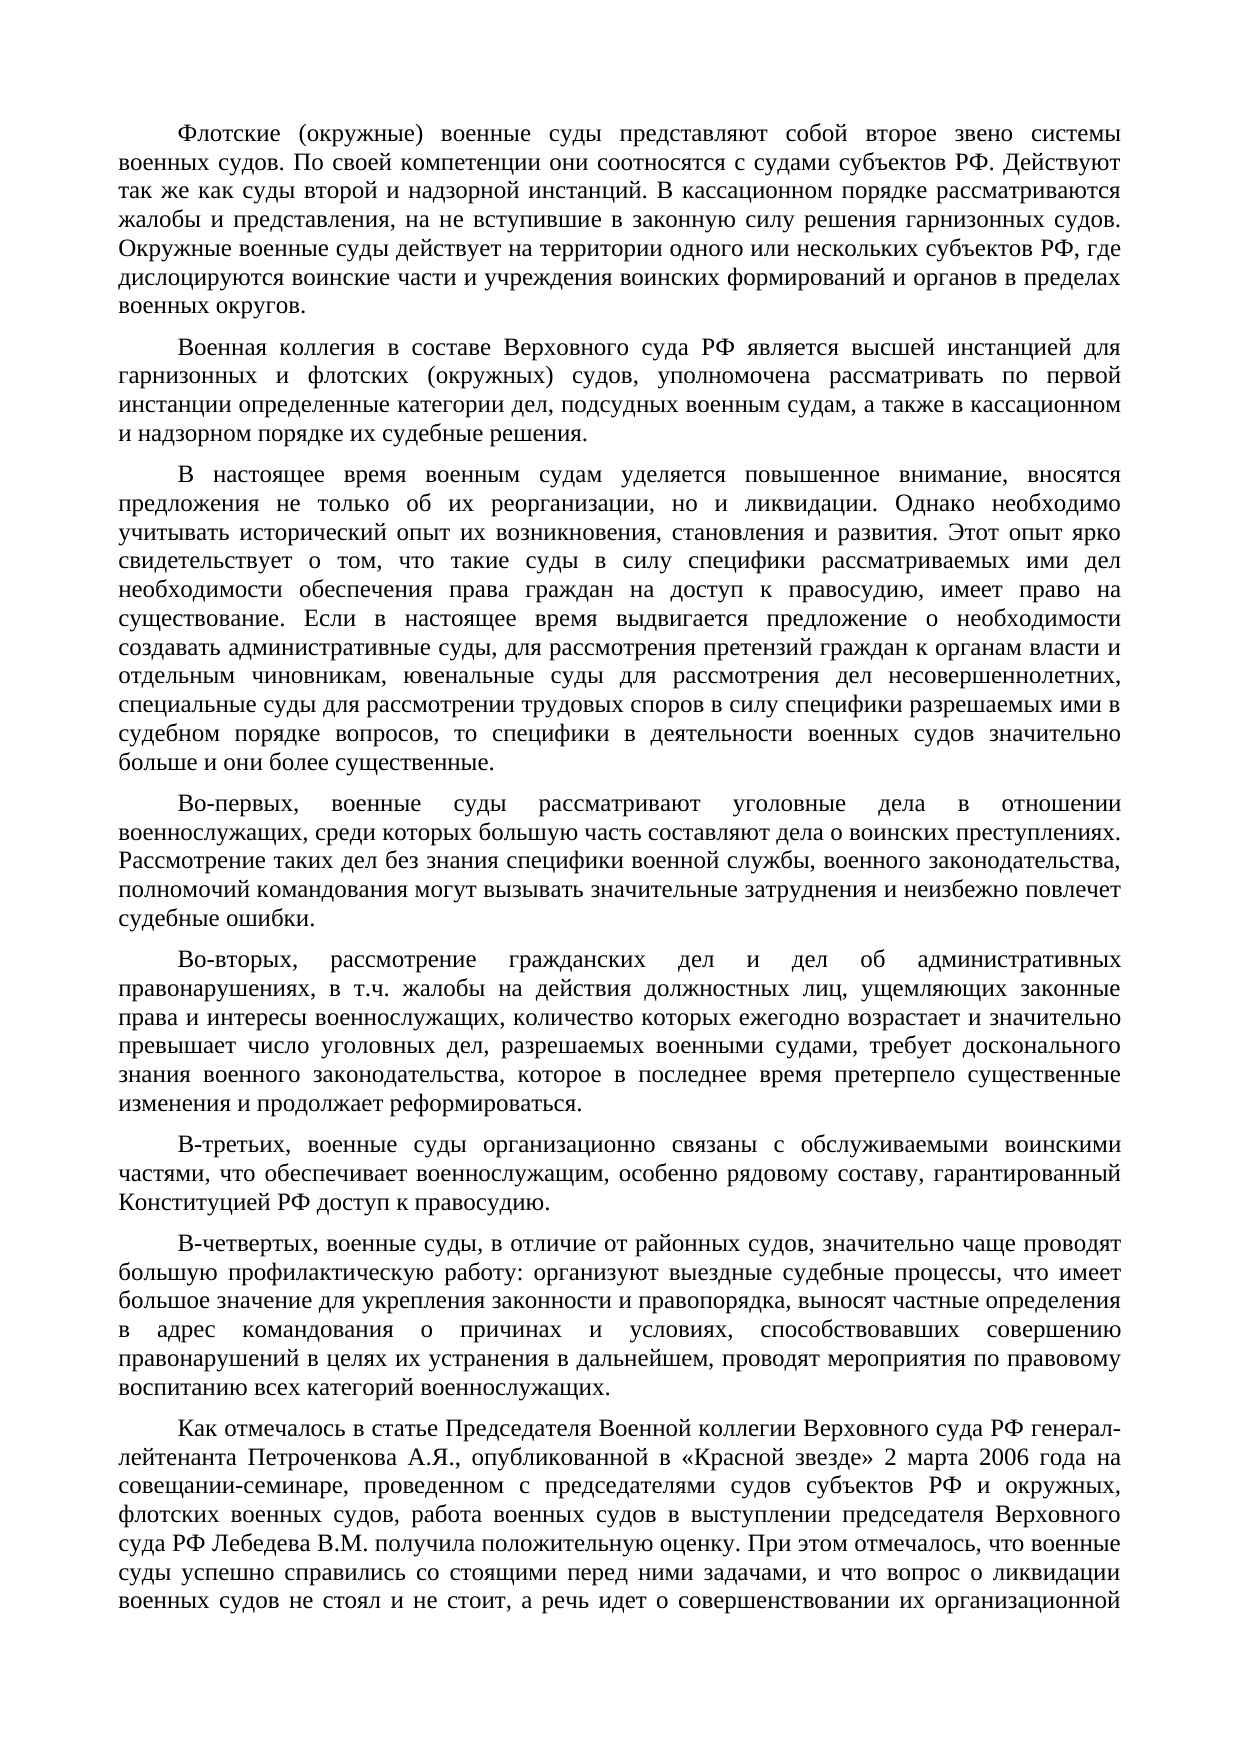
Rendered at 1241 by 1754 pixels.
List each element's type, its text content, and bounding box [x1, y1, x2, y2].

text В-четвертых, военные суды, в отличие от районных судов, значительно чаще проводят большую профилактическую работу: организуют выездные судебные процессы, что имеет большое значение для укрепления законности и правопорядка, выносят частные определения в адрес командования о причинах и условиях, способствовавших совершению правонарушений в целях их устранения в дальнейшем, проводят мероприятия по правовому воспитанию всех категорий военнослужащих. [118, 1228, 1122, 1401]
text Во-первых, военные суды рассматривают уголовные дела в отношении военнослужащих, среди которых большую часть составляют дела о воинских преступлениях. Рассмотрение таких дел без знания специфики военной службы, военного законодательства, полномочий командования могут вызывать значительные затруднения и неизбежно повлечет судебные ошибки. [118, 788, 1122, 932]
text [118, 1413, 1122, 1614]
text Флотские (окружные) военные суды представляют собой второе звено системы военных судов. По своей компетенции они соотносятся с судами субъектов РФ. Действуют так же как суды второй и надзорной инстанций. В кассационном порядке рассматриваются жалобы и представления, на не вступившие в законную силу решения гарнизонных судов. Окружные военные суды действует на территории одного или нескольких субъектов РФ, где дислоцируются воинские части и учреждения воинских формирований и органов в пределах военных округов. [118, 118, 1122, 319]
text В-третьих, военные суды организационно связаны с обслуживаемыми воинскими частями, что обеспечивает военнослужащим, особенно рядовому составу, гарантированный Конституцией РФ доступ к правосудию. [118, 1129, 1122, 1216]
text В настоящее время военным судам уделяется повышенное внимание, вносятся предложения не только об их реорганизации, но и ликвидации. Однако необходимо учитывать исторический опыт их возникновения, становления и развития. Этот опыт ярко свидетельствует о том, что такие суды в силу специфики рассматриваемых ими дел необходимости обеспечения права граждан на доступ к правосудию, имеет право на существование. Если в настоящее время выдвигается предложение о необходимости создавать административные суды, для рассмотрения претензий граждан к органам власти и отдельным чиновникам, ювенальные суды для рассмотрения дел несовершеннолетних, специальные суды для рассмотрении трудовых споров в силу специфики разрешаемых ими в судебном порядке вопросов, то специфики в деятельности военных судов значительно больше и они более существенные. [118, 459, 1122, 776]
text Военная коллегия в составе Верховного суда РФ является высшей инстанцией для гарнизонных и флотских (окружных) судов, уполномочена рассматривать по первой инстанции определенные категории дел, подсудных военным судам, а также в кассационном и надзорном порядке их судебные решения. [118, 332, 1122, 447]
text Во-вторых, рассмотрение гражданских дел и дел об административных правонарушениях, в т.ч. жалобы на действия должностных лиц, ущемляющих законные права и интересы военнослужащих, количество которых ежегодно возрастает и значительно превышает число уголовных дел, разрешаемых военными судами, требует досконального знания военного законодательства, которое в последнее время претерпело существенные изменения и продолжает реформироваться. [118, 944, 1122, 1117]
